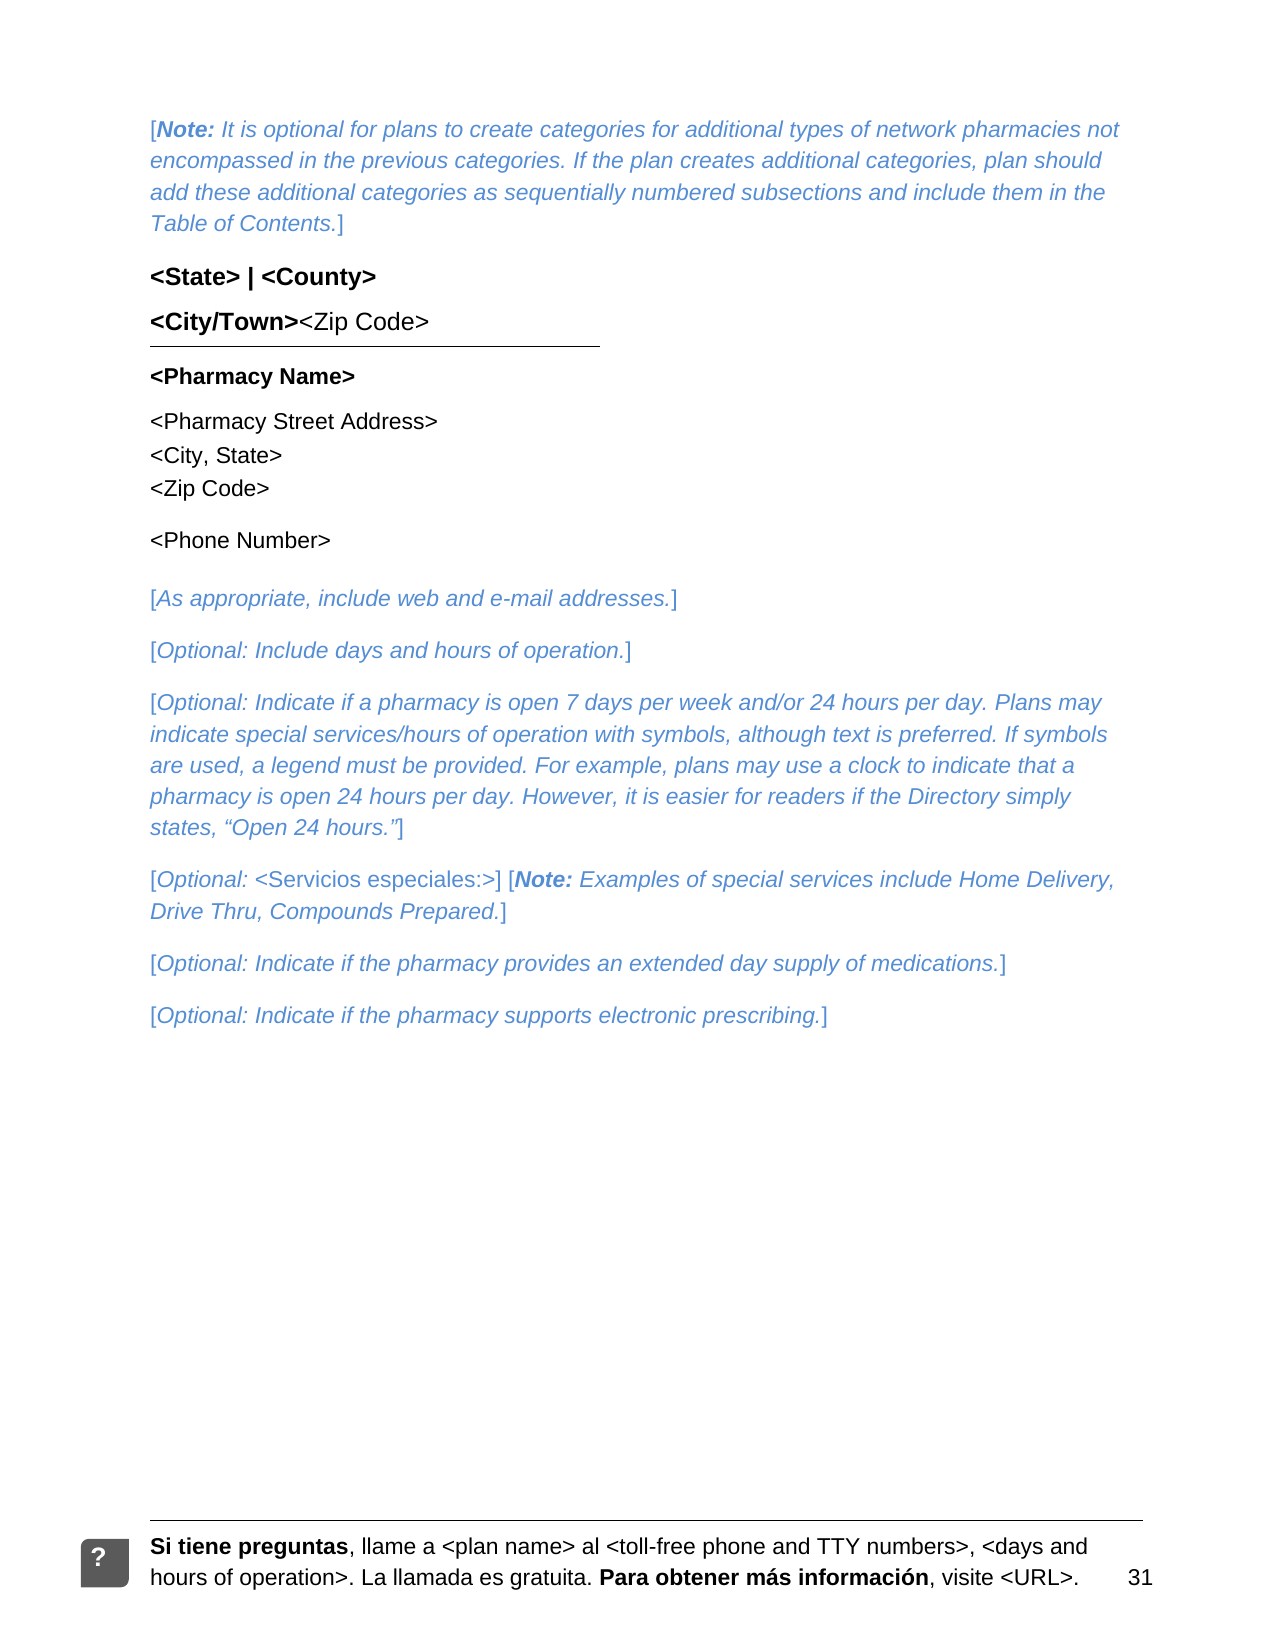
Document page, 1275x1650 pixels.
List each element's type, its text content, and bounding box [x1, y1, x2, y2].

text [Optional: Indicate if a pharmacy is open 7 days per week and/or 24 hours per day. Plans may indicate special services/hours of operation with symbols, although text is preferred. If symbols are used, a legend must be provided. For example, plans may use a clock to indicate that a pharmacy is open 24 hours per day. However, it is easier for readers if the Directory simply states, “Open 24 hours.”] [150, 686, 1143, 842]
text [Optional: Indicate if the pharmacy supports electronic prescribing.] [150, 998, 1143, 1029]
text [Note: It is optional for plans to create categories for additional types of network pharmacies not encompassed in the previous categories. If the plan creates additional categories, plan should add these additional categories as sequentially numbered subsections and include them in the Table of Contents.] [150, 112, 1143, 237]
text <City/Town><Zip Code> [150, 304, 600, 346]
text <Pharmacy Name> [150, 359, 1143, 391]
text [As appropriate, include web and e-mail addresses.] [150, 582, 1143, 613]
text <State> | <County> [150, 258, 1143, 292]
text [Optional: <Servicios especiales:>] [Note: Examples of special services include Home Delivery, Drive Thru, Compounds Prepared.] [150, 863, 1143, 925]
text <Phone Number> [150, 522, 1143, 555]
text [Optional: Indicate if the pharmacy provides an extended day supply of medications.] [150, 946, 1143, 977]
text [Optional: Include days and hours of operation.] [150, 634, 1143, 665]
text <Pharmacy Street Address> <City, State> <Zip Code> [150, 403, 1143, 503]
